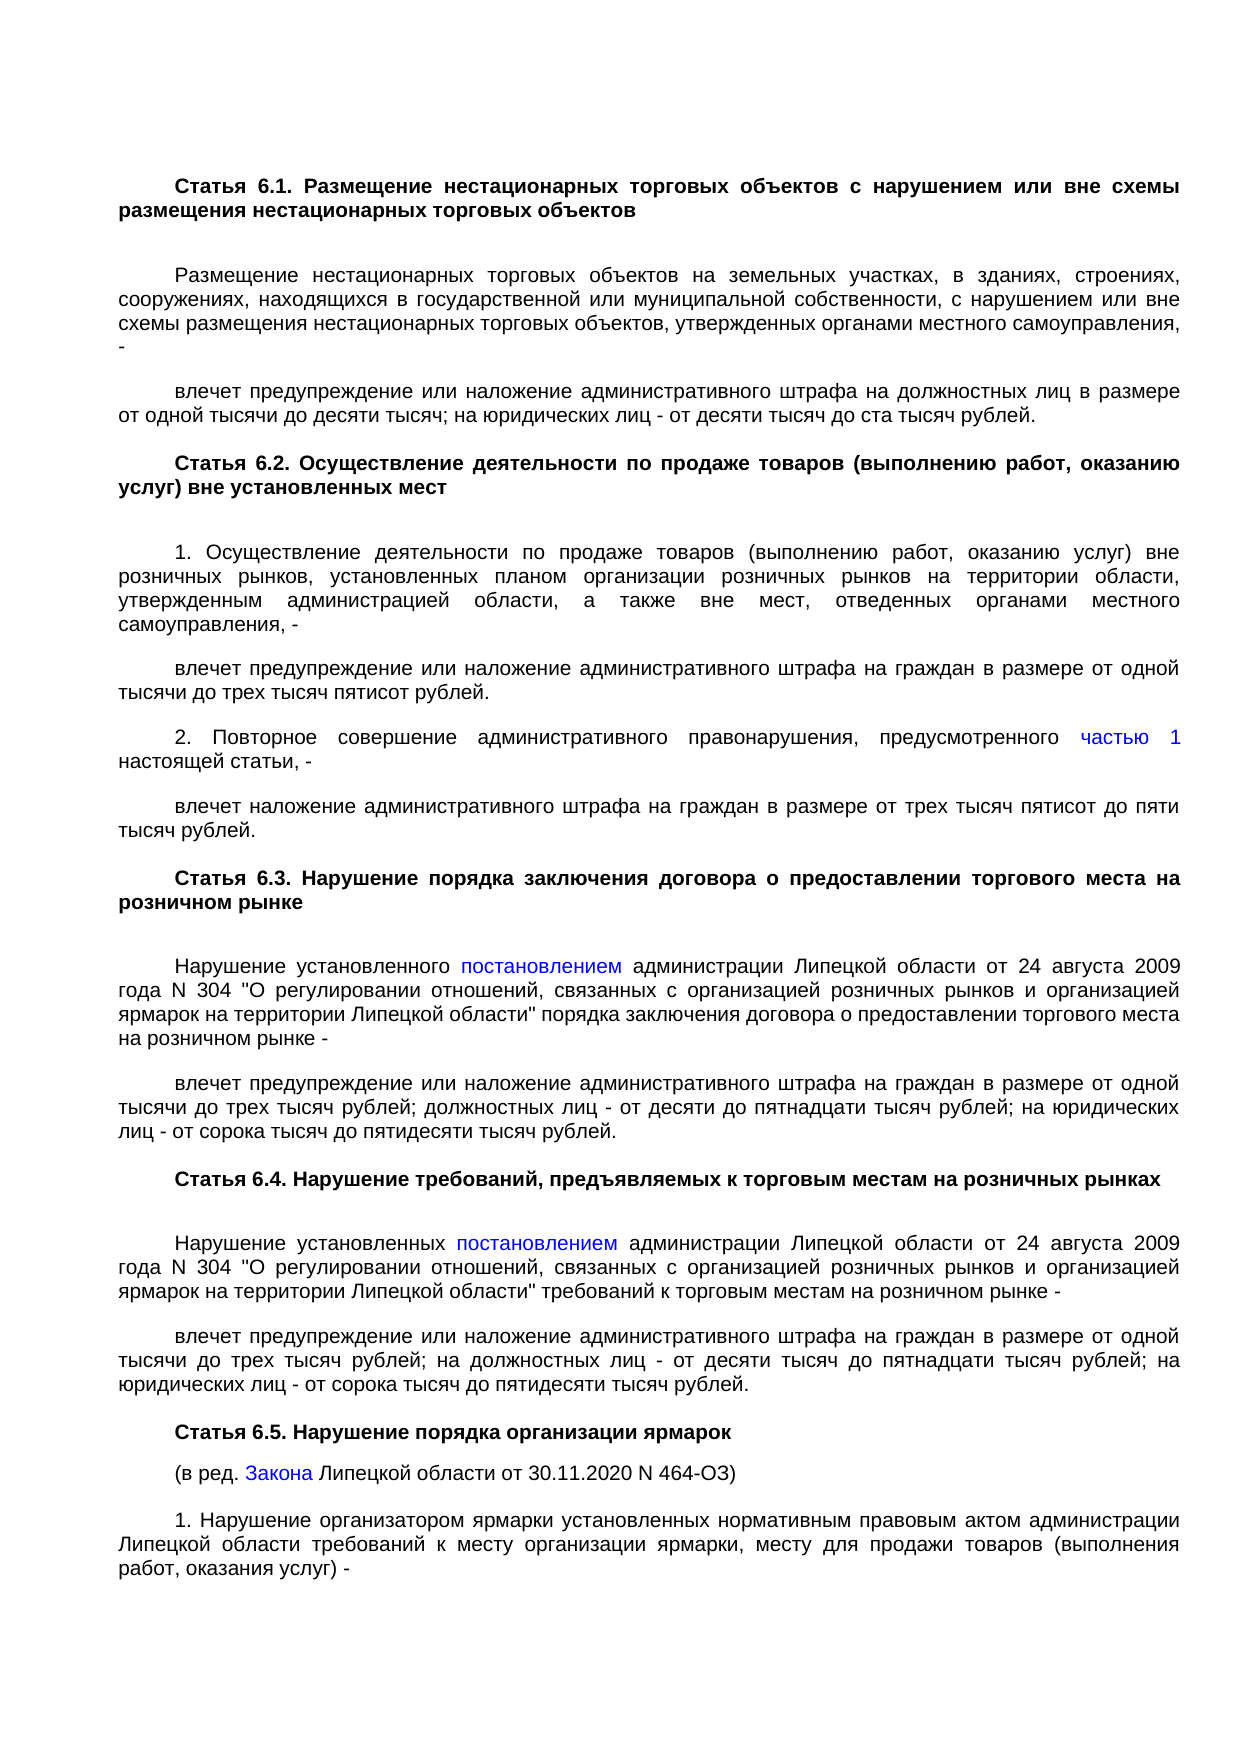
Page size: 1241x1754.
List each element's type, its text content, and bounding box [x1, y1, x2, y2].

text влечет предупреждение или наложение административного штрафа на граждан в размере от одной тысячи до трех тысяч пятисот рублей. [118, 656, 1181, 704]
text Размещение нестационарных торговых объектов на земельных участках, в зданиях, строениях, сооружениях, находящихся в государственной или муниципальной собственности, с нарушением или вне схемы размещения нестационарных торговых объектов, утвержденных органами местного самоуправления, - [118, 262, 1181, 358]
text влечет наложение административного штрафа на граждан в размере от трех тысяч пятисот до пяти тысяч рублей. [118, 794, 1181, 842]
text Нарушение установленных постановлением администрации Липецкой области от 24 августа 2009 года N 304 "О регулировании отношений, связанных с организацией розничных рынков и организацией ярмарок на территории Липецкой области" требований к торговым местам на розничном рынке - [118, 1231, 1181, 1303]
text Статья 6.4. Нарушение требований, предъявляемых к торговым местам на розничных рынках [118, 1167, 1181, 1191]
text влечет предупреждение или наложение административного штрафа на граждан в размере от одной тысячи до трех тысяч рублей; на должностных лиц - от десяти тысяч до пятнадцати тысяч рублей; на юридических лиц - от сорока тысяч до пятидесяти тысяч рублей. [118, 1324, 1181, 1396]
text 1. Осуществление деятельности по продаже товаров (выполнению работ, оказанию услуг) вне розничных рынков, установленных планом организации розничных рынков на территории области, утвержденным администрацией области, а также вне мест, отведенных органами местного самоуправления, - [118, 539, 1181, 635]
text Статья 6.3. Нарушение порядка заключения договора о предоставлении торгового места на розничном рынке [118, 866, 1181, 913]
text 2. Повторное совершение административного правонарушения, предусмотренного частью 1 настоящей статьи, - [118, 725, 1181, 773]
text 1. Нарушение организатором ярмарки установленных нормативным правовым актом администрации Липецкой области требований к месту организации ярмарки, месту для продажи товаров (выполнения работ, оказания услуг) - [118, 1508, 1181, 1580]
text (в ред. Закона Липецкой области от 30.11.2020 N 464-ОЗ) [118, 1460, 1181, 1484]
text Нарушение установленного постановлением администрации Липецкой области от 24 августа 2009 года N 304 "О регулировании отношений, связанных с организацией розничных рынков и организацией ярмарок на территории Липецкой области" порядка заключения договора о предоставлении торгового места на розничном рынке - [118, 954, 1181, 1050]
text Статья 6.5. Нарушение порядка организации ярмарок [118, 1420, 1181, 1444]
text влечет предупреждение или наложение административного штрафа на должностных лиц в размере от одной тысячи до десяти тысяч; на юридических лиц - от десяти тысяч до ста тысяч рублей. [118, 379, 1181, 427]
text Статья 6.2. Осуществление деятельности по продаже товаров (выполнению работ, оказанию услуг) вне установленных мест [118, 451, 1181, 499]
text влечет предупреждение или наложение административного штрафа на граждан в размере от одной тысячи до трех тысяч рублей; должностных лиц - от десяти до пятнадцати тысяч рублей; на юридических лиц - от сорока тысяч до пятидесяти тысяч рублей. [118, 1071, 1181, 1143]
text Статья 6.1. Размещение нестационарных торговых объектов с нарушением или вне схемы размещения нестационарных торговых объектов [118, 174, 1181, 222]
